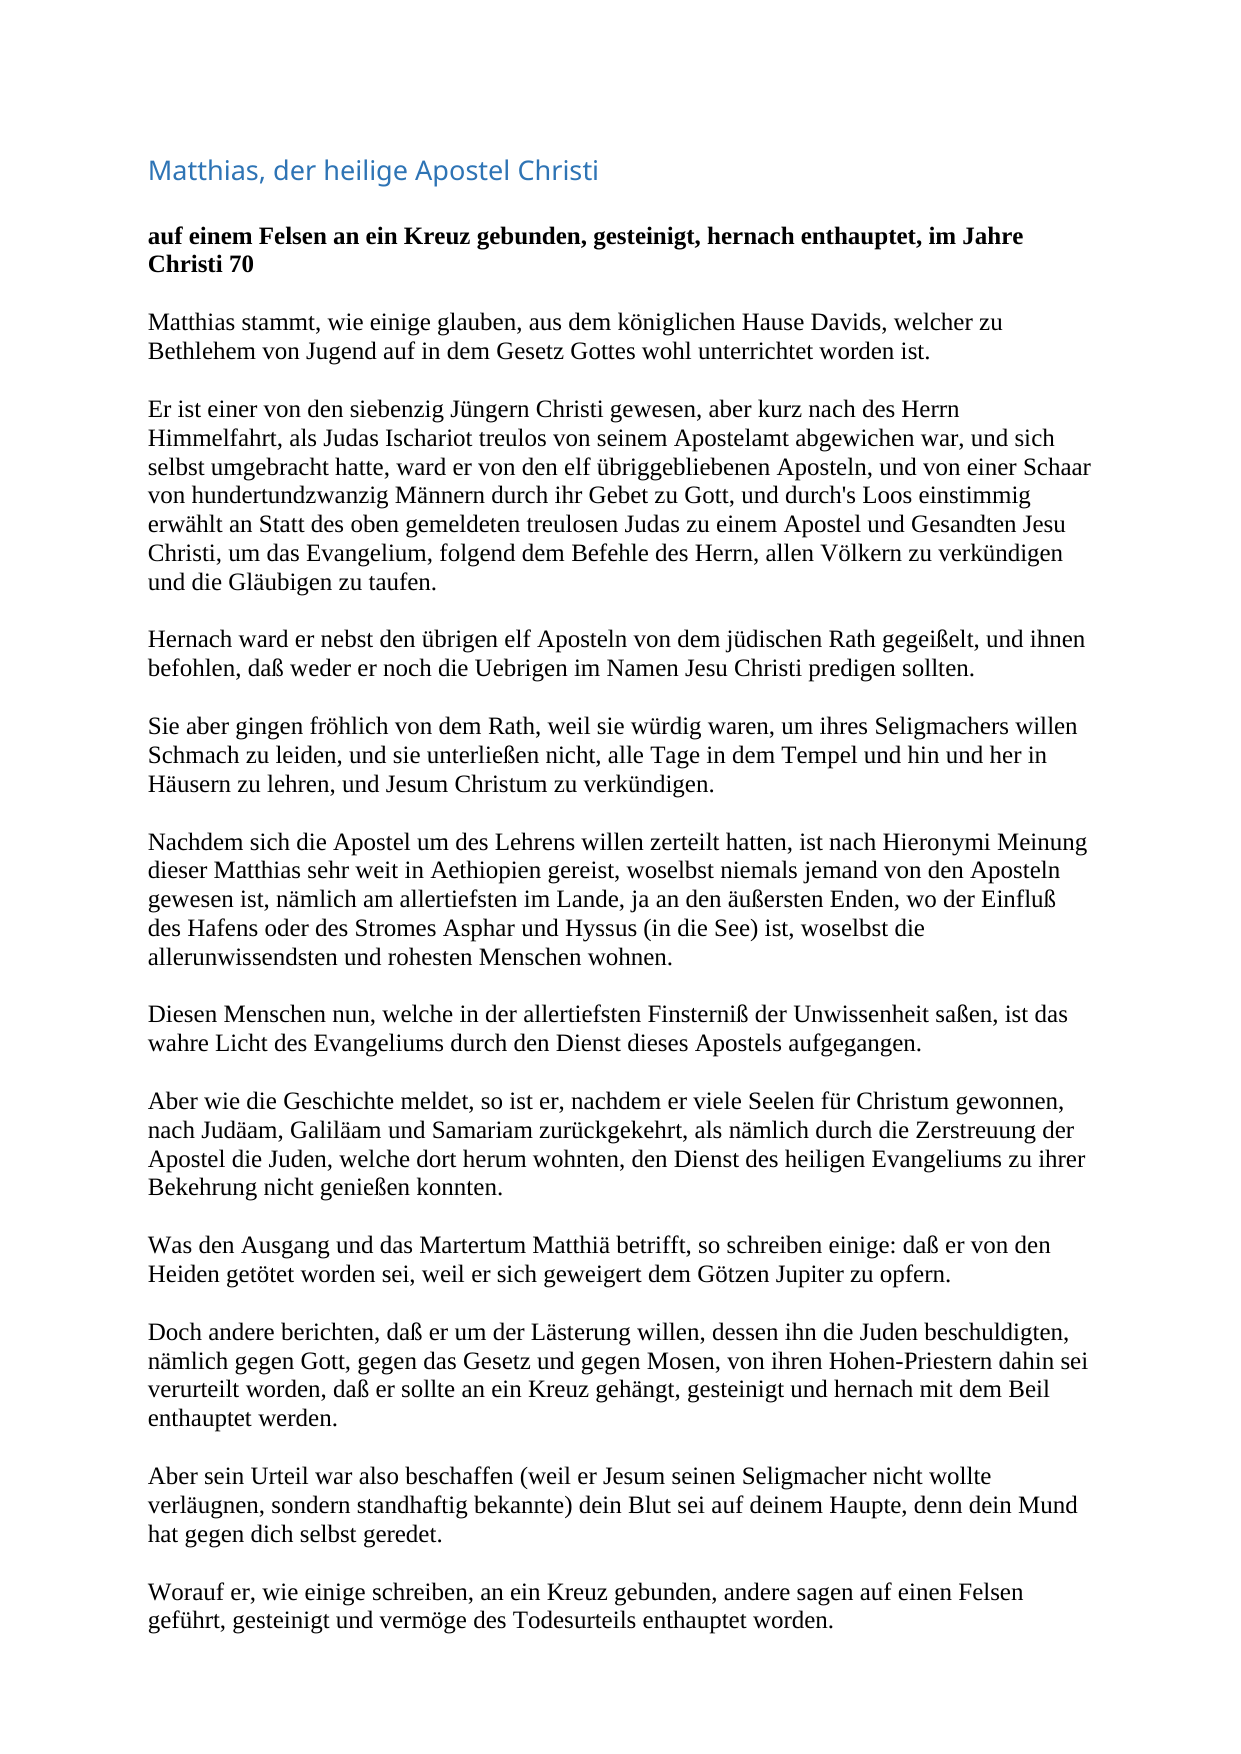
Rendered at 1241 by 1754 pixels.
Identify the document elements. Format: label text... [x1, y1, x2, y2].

text Diesen Menschen nun, welche in der allertiefsten Finsterniß der Unwissenheit saßen, ist das wahre Licht des Evangeliums durch den Dienst dieses Apostels aufgegangen. [148, 999, 1093, 1057]
text Aber sein Urteil war also beschaffen (weil er Jesum seinen Seligmacher nicht wollte verläugnen, sondern standhaftig bekannte) dein Blut sei auf deinem Haupte, denn dein Mund hat gegen dich selbst geredet. [148, 1461, 1093, 1547]
text Hernach ward er nebst den übrigen elf Aposteln von dem jüdischen Rath gegeißelt, und ihnen befohlen, daß weder er noch die Uebrigen im Namen Jesu Christi predigen sollten. [148, 624, 1093, 682]
text auf einem Felsen an ein Kreuz gebunden, gesteinigt, hernach enthauptet, im Jahre Christi 70 [148, 221, 1093, 278]
subtitle Matthias, der heilige Apostel Christi [148, 152, 1093, 189]
text Worauf er, wie einige schreiben, an ein Kreuz gebunden, andere sagen auf einen Felsen geführt, gesteinigt und vermöge des Todesurteils enthauptet worden. [148, 1577, 1093, 1634]
text Aber wie die Geschichte meldet, so ist er, nachdem er viele Seelen für Christum gewonnen, nach Judäam, Galiläam und Samariam zurückgekehrt, als nämlich durch die Zerstreuung der Apostel die Juden, welche dort herum wohnten, den Dienst des heiligen Evangeliums zu ihrer Bekehrung nicht genießen konnten. [148, 1086, 1093, 1201]
text Nachdem sich die Apostel um des Lehrens willen zerteilt hatten, ist nach Hieronymi Meinung dieser Matthias sehr weit in Aethiopien gereist, woselbst niemals jemand von den Aposteln gewesen ist, nämlich am allertiefsten im Lande, ja an den äußersten Enden, wo der Einfluß des Hafens oder des Stromes Asphar und Hyssus (in die See) ist, woselbst die allerunwissendsten und rohesten Menschen wohnen. [148, 827, 1093, 970]
text Sie aber gingen fröhlich von dem Rath, weil sie würdig waren, um ihres Seligmachers willen Schmach zu leiden, und sie unterließen nicht, alle Tage in dem Tempel und hin und her in Häusern zu lehren, und Jesum Christum zu verkündigen. [148, 711, 1093, 797]
text Er ist einer von den siebenzig Jüngern Christi gewesen, aber kurz nach des Herrn Himmelfahrt, als Judas Ischariot treulos von seinem Apostelamt abgewichen war, und sich selbst umgebracht hatte, ward er von den elf übriggebliebenen Aposteln, und von einer Schaar von hundertundzwanzig Männern durch ihr Gebet zu Gott, und durch's Loos einstimmig erwählt an Statt des oben gemeldeten treulosen Judas zu einem Apostel und Gesandten Jesu Christi, um das Evangelium, folgend dem Befehle des Herrn, allen Völkern zu verkündigen und die Gläubigen zu taufen. [148, 394, 1093, 595]
text Was den Ausgang und das Martertum Matthiä betrifft, so schreiben einige: daß er von den Heiden getötet worden sei, weil er sich geweigert dem Götzen Jupiter zu opfern. [148, 1230, 1093, 1288]
text Matthias stammt, wie einige glauben, aus dem königlichen Hause Davids, welcher zu Bethlehem von Jugend auf in dem Gesetz Gottes wohl unterrichtet worden ist. [148, 307, 1093, 365]
text Doch andere berichten, daß er um der Lästerung willen, dessen ihn die Juden beschuldigten, nämlich gegen Gott, gegen das Gesetz und gegen Mosen, von ihren Hohen-Priestern dahin sei verurteilt worden, daß er sollte an ein Kreuz gehängt, gesteinigt und hernach mit dem Beil enthauptet werden. [148, 1317, 1093, 1432]
